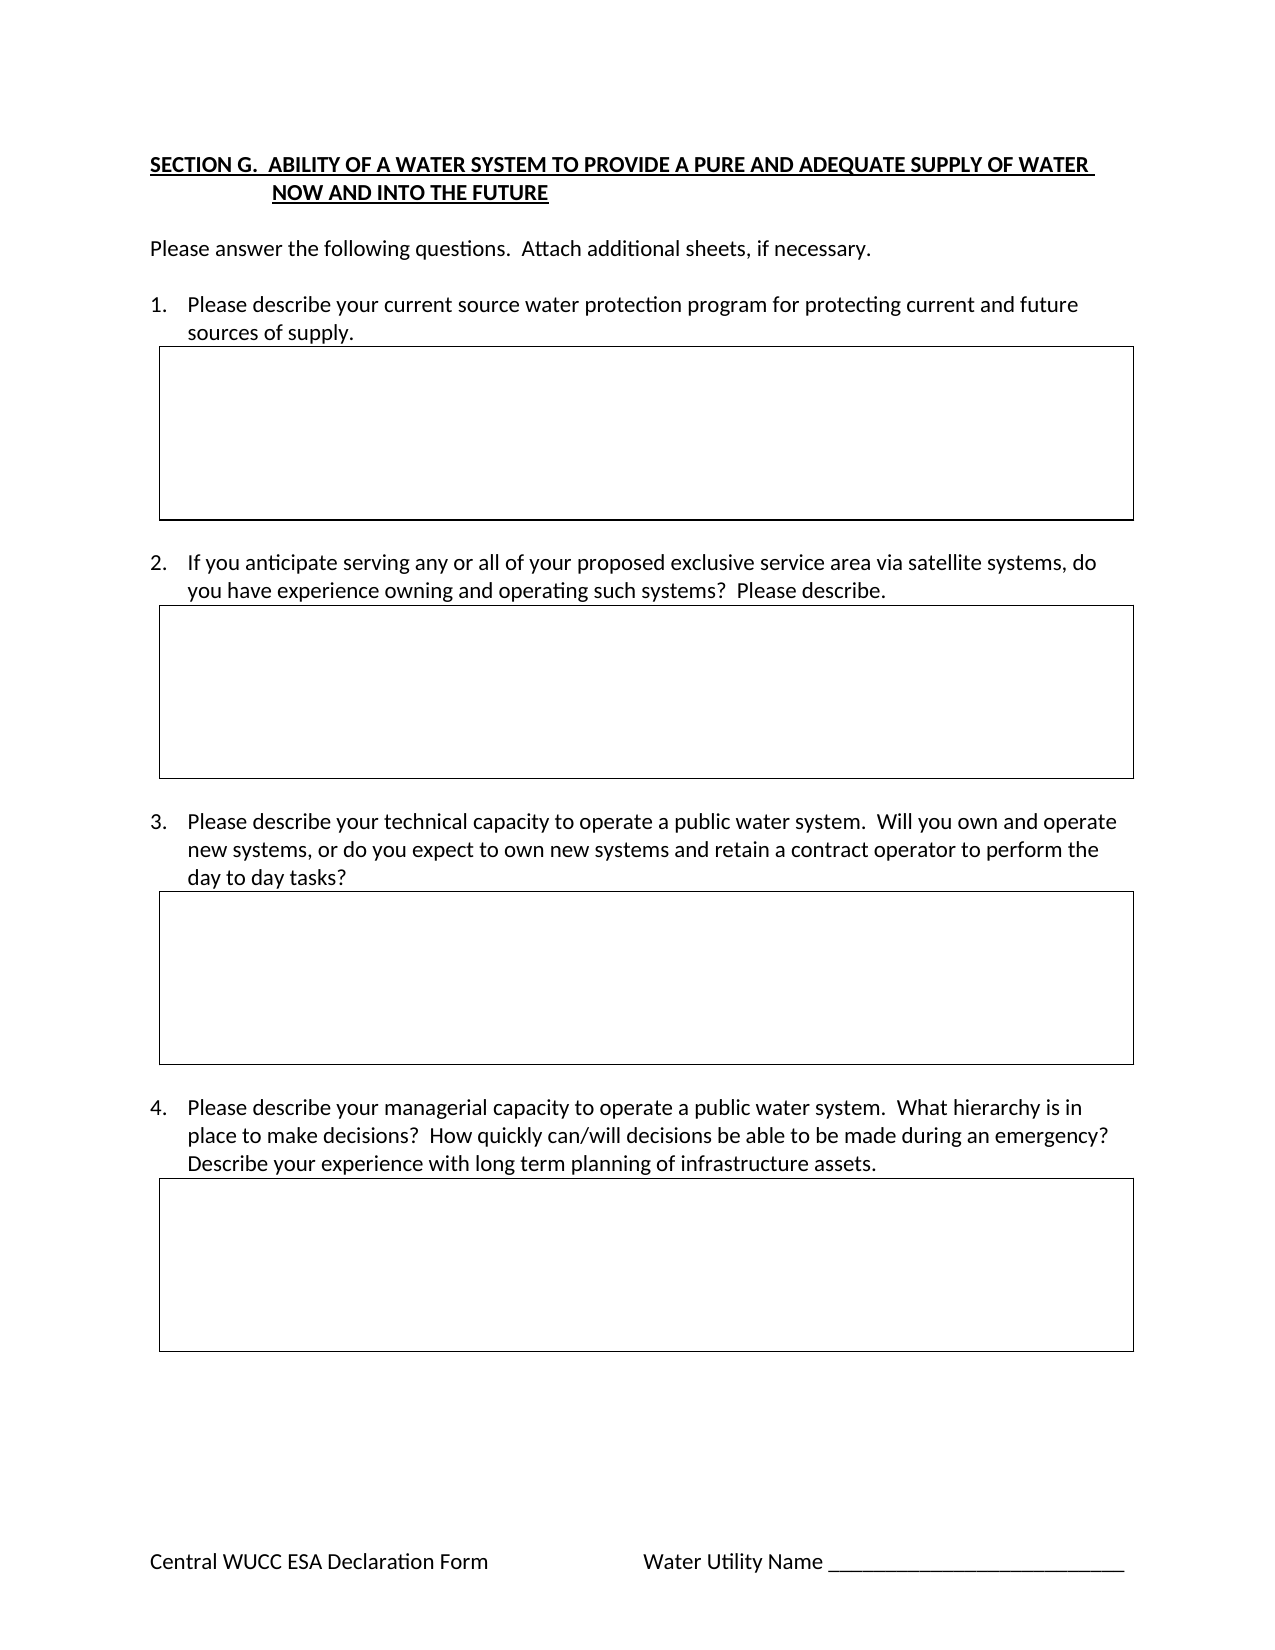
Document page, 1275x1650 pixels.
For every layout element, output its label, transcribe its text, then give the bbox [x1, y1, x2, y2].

list Please describe your technical capacity to operate a public water system. Will you own and operate new systems, or do you expect to own new systems and retain a contract operator to perform the day to day tasks? [150, 807, 1125, 891]
list If you anticipate serving any or all of your proposed exclusive service area via satellite systems, do you have experience owning and operating such systems? Please describe. [150, 548, 1125, 604]
list Please describe your current source water protection program for protecting current and future sources of supply. [150, 290, 1125, 346]
text SECTION G. ABILITY OF A WATER SYSTEM TO PROVIDE A PURE AND ADEQUATE SUPPLY OF WATER NOW AND INTO THE FUTURE [150, 150, 1125, 206]
list Please describe your managerial capacity to operate a public water system. What hierarchy is in place to make decisions? How quickly can/will decisions be able to be made during an emergency? Describe your experience with long term planning of infrastructure assets. [150, 1093, 1125, 1177]
text Please answer the following questions. Attach additional sheets, if necessary. [150, 234, 1125, 262]
